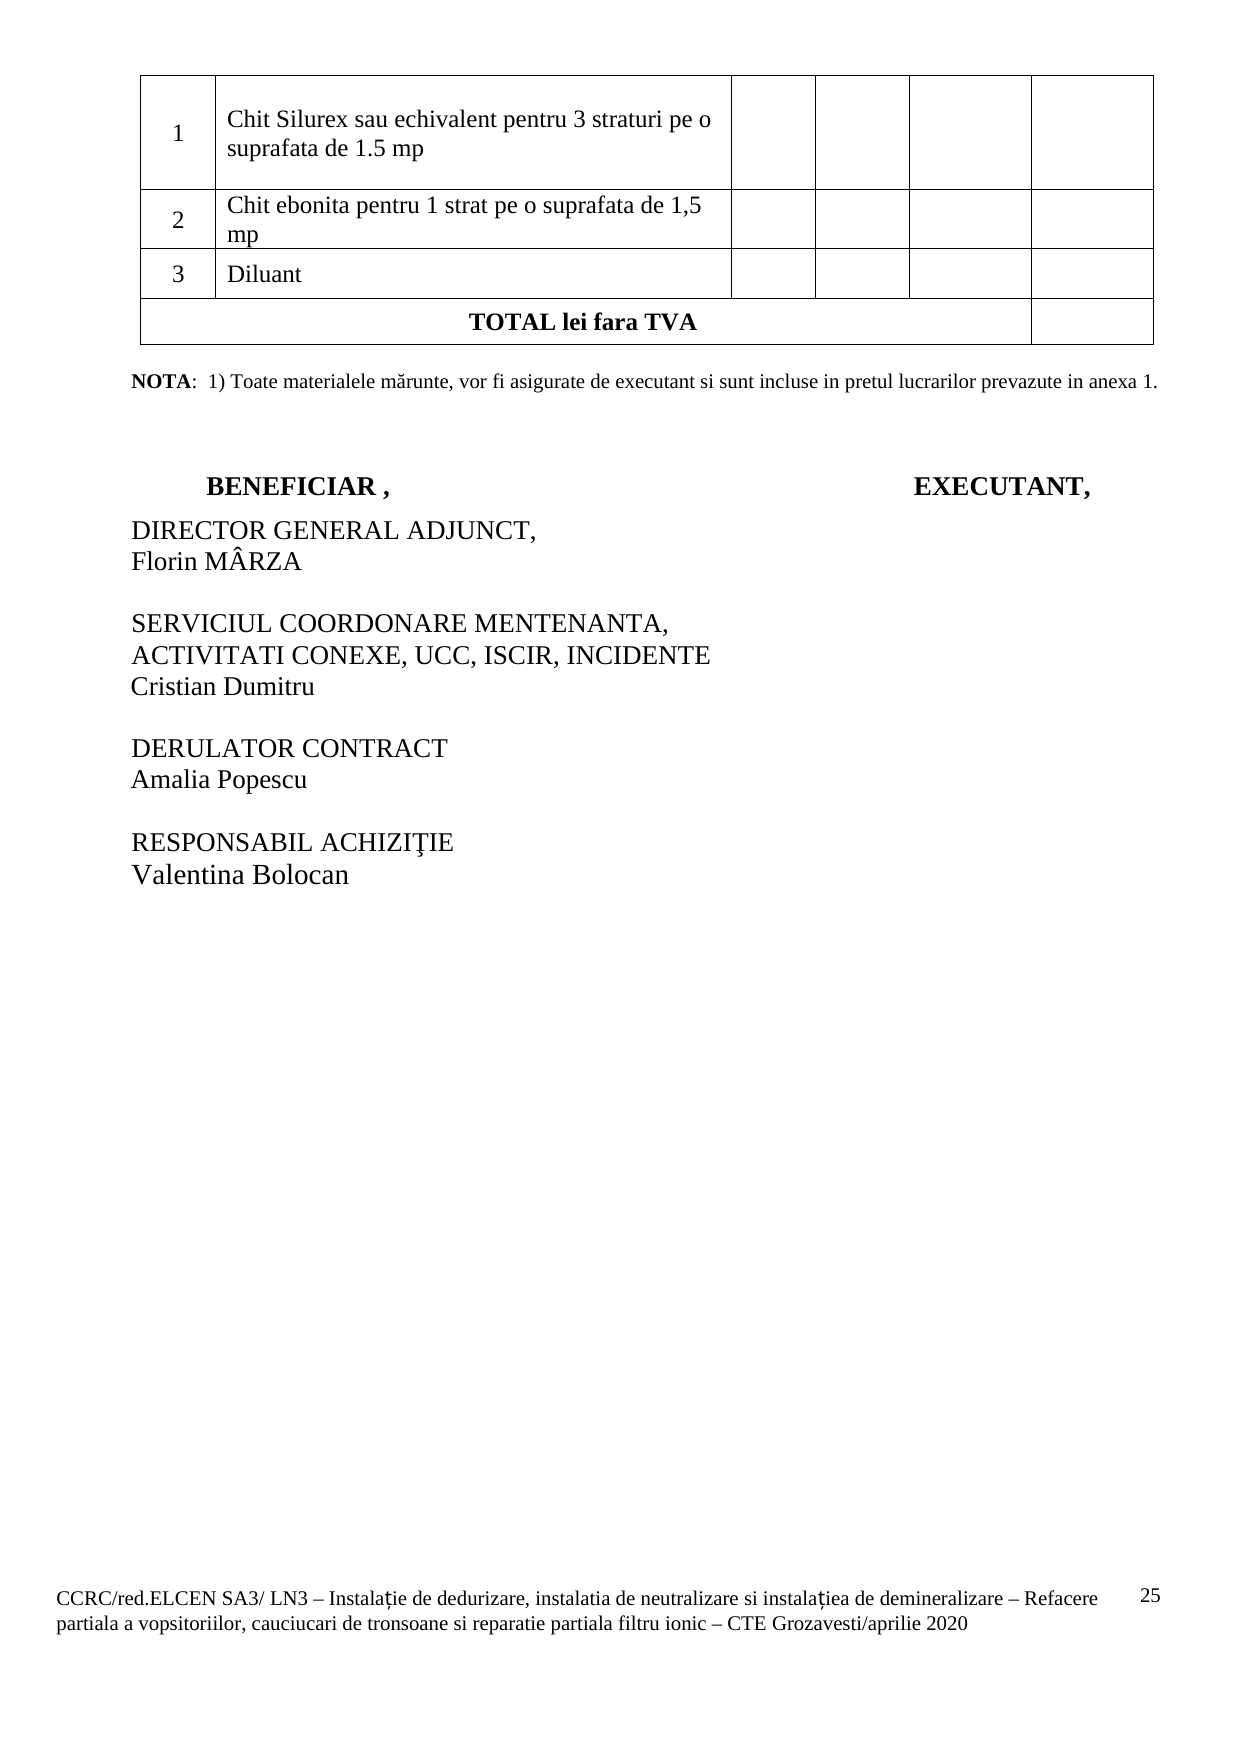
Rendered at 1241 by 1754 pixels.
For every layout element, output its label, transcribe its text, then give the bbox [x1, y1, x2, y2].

table_cell [910, 76, 1031, 189]
table_cell [816, 190, 909, 248]
text RESPONSABIL ACHIZIŢIE [131, 826, 1161, 857]
table_cell 3 [141, 249, 215, 298]
table_cell [732, 249, 815, 298]
text DIRECTOR GENERAL ADJUNCT, [56, 514, 1161, 545]
text Florin MÂRZA [56, 545, 1161, 576]
table_cell [910, 249, 1031, 298]
table_cell [816, 76, 909, 189]
table_cell Chit ebonita pentru 1 strat pe o suprafata de 1,5 mp [216, 190, 731, 248]
table_cell [1032, 249, 1153, 298]
text Cristian Dumitru [56, 670, 1161, 701]
text SERVICIUL COORDONARE MENTENANTA, [56, 608, 1161, 639]
table_cell [732, 76, 815, 189]
table_cell [1032, 299, 1153, 344]
table_cell [732, 190, 815, 248]
table_cell [1032, 76, 1153, 189]
text NOTA: 1) Toate materialele mărunte, vor fi asigurate de executant si sunt incluse in pretul lucrarilor prevazute in anexa 1. [131, 369, 1161, 393]
table_cell Diluant [216, 249, 731, 298]
table_cell [1032, 190, 1153, 248]
text DERULATOR CONTRACT [56, 732, 1161, 763]
text Valentina Bolocan [56, 857, 1161, 890]
table_cell 2 [141, 190, 215, 248]
text BENEFICIAR , EXECUTANT, [131, 471, 1161, 502]
table_cell Chit Silurex sau echivalent pentru 3 straturi pe o suprafata de 1.5 mp [216, 76, 731, 189]
table_cell [816, 249, 909, 298]
table_cell TOTAL lei fara TVA [141, 299, 1031, 344]
table_cell [910, 190, 1031, 248]
text ACTIVITATI CONEXE, UCC, ISCIR, INCIDENTE [56, 639, 1161, 670]
table_cell 1 [141, 76, 215, 189]
text Amalia Popescu [56, 763, 1161, 794]
